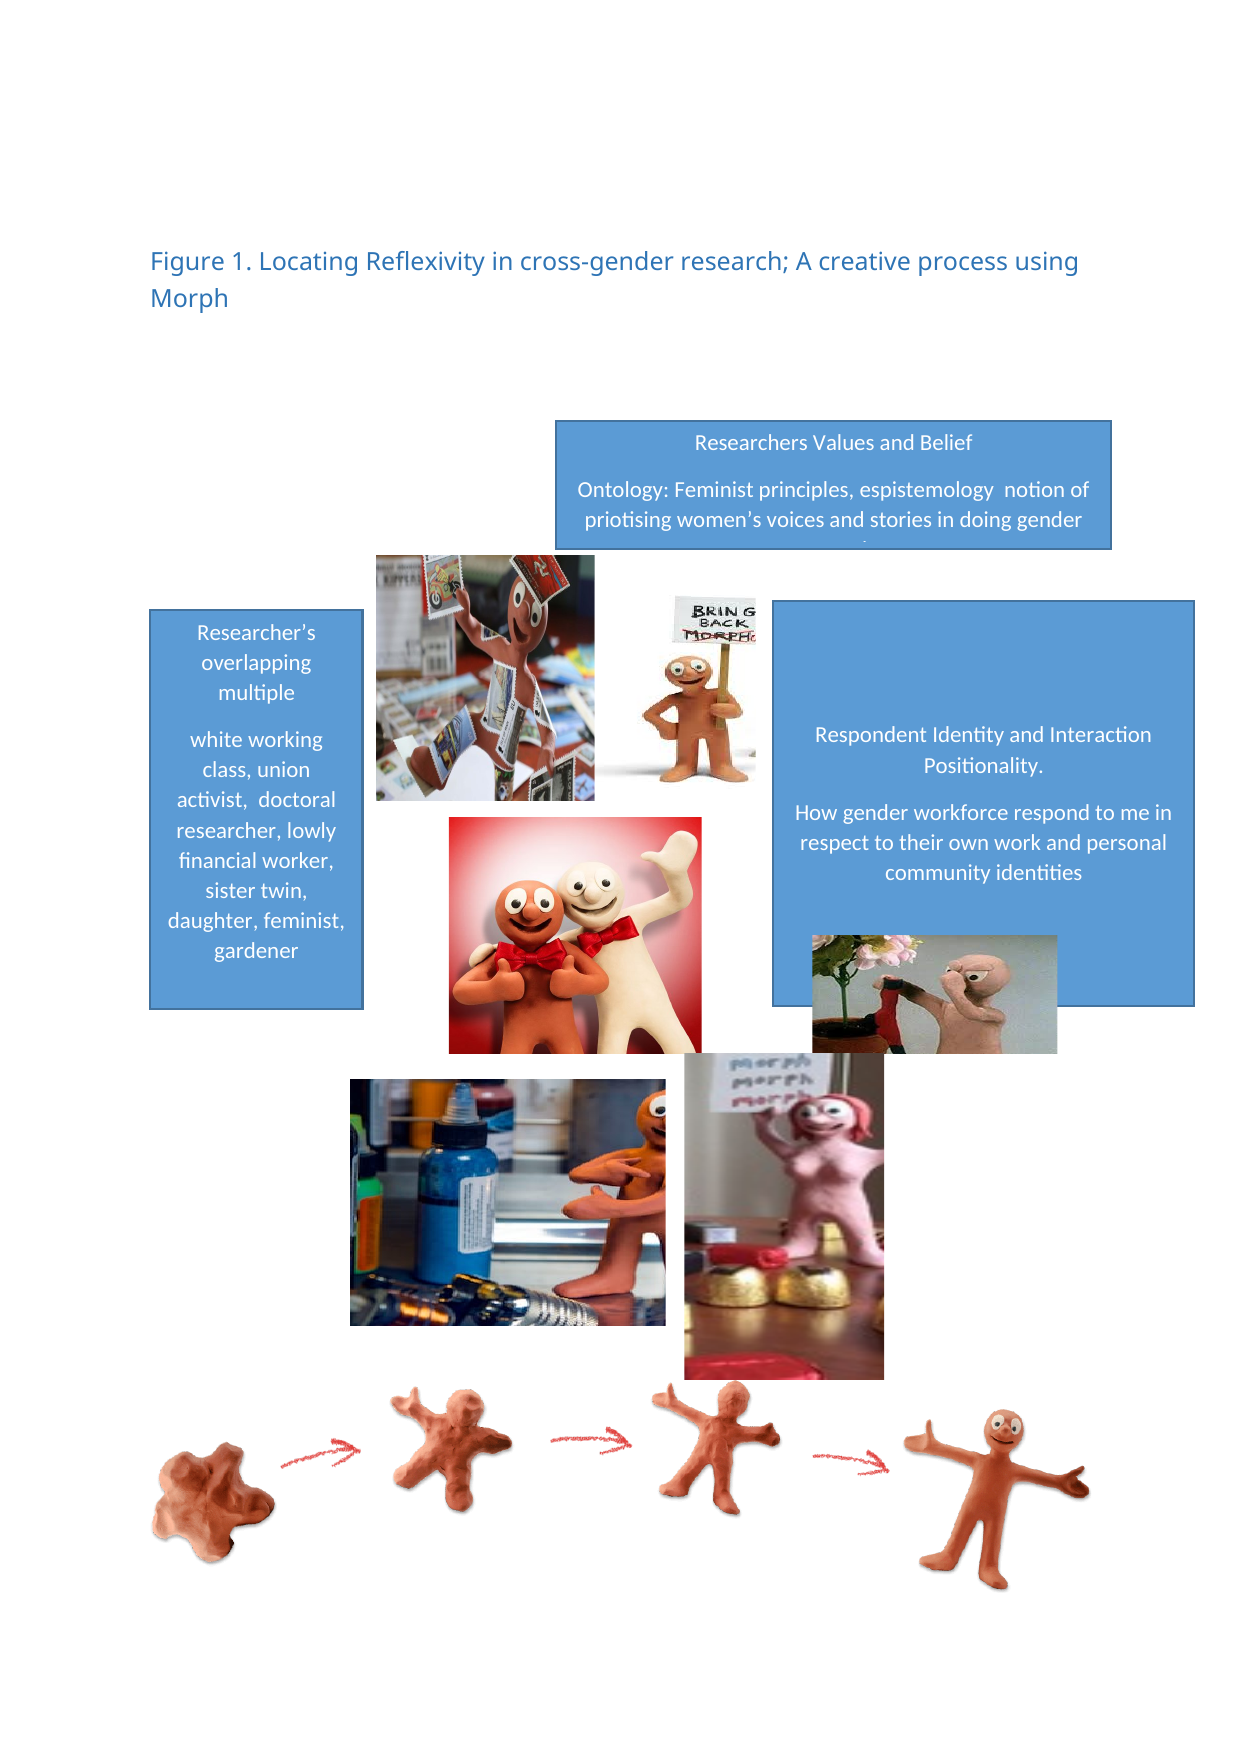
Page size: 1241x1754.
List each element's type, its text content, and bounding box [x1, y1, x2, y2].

picture [376, 555, 756, 801]
picture [150, 817, 1092, 1600]
picture [350, 1079, 666, 1326]
subtitle Figure 1. Locating Reflexivity in cross-gender research; A creative process using Morph [150, 244, 1090, 314]
